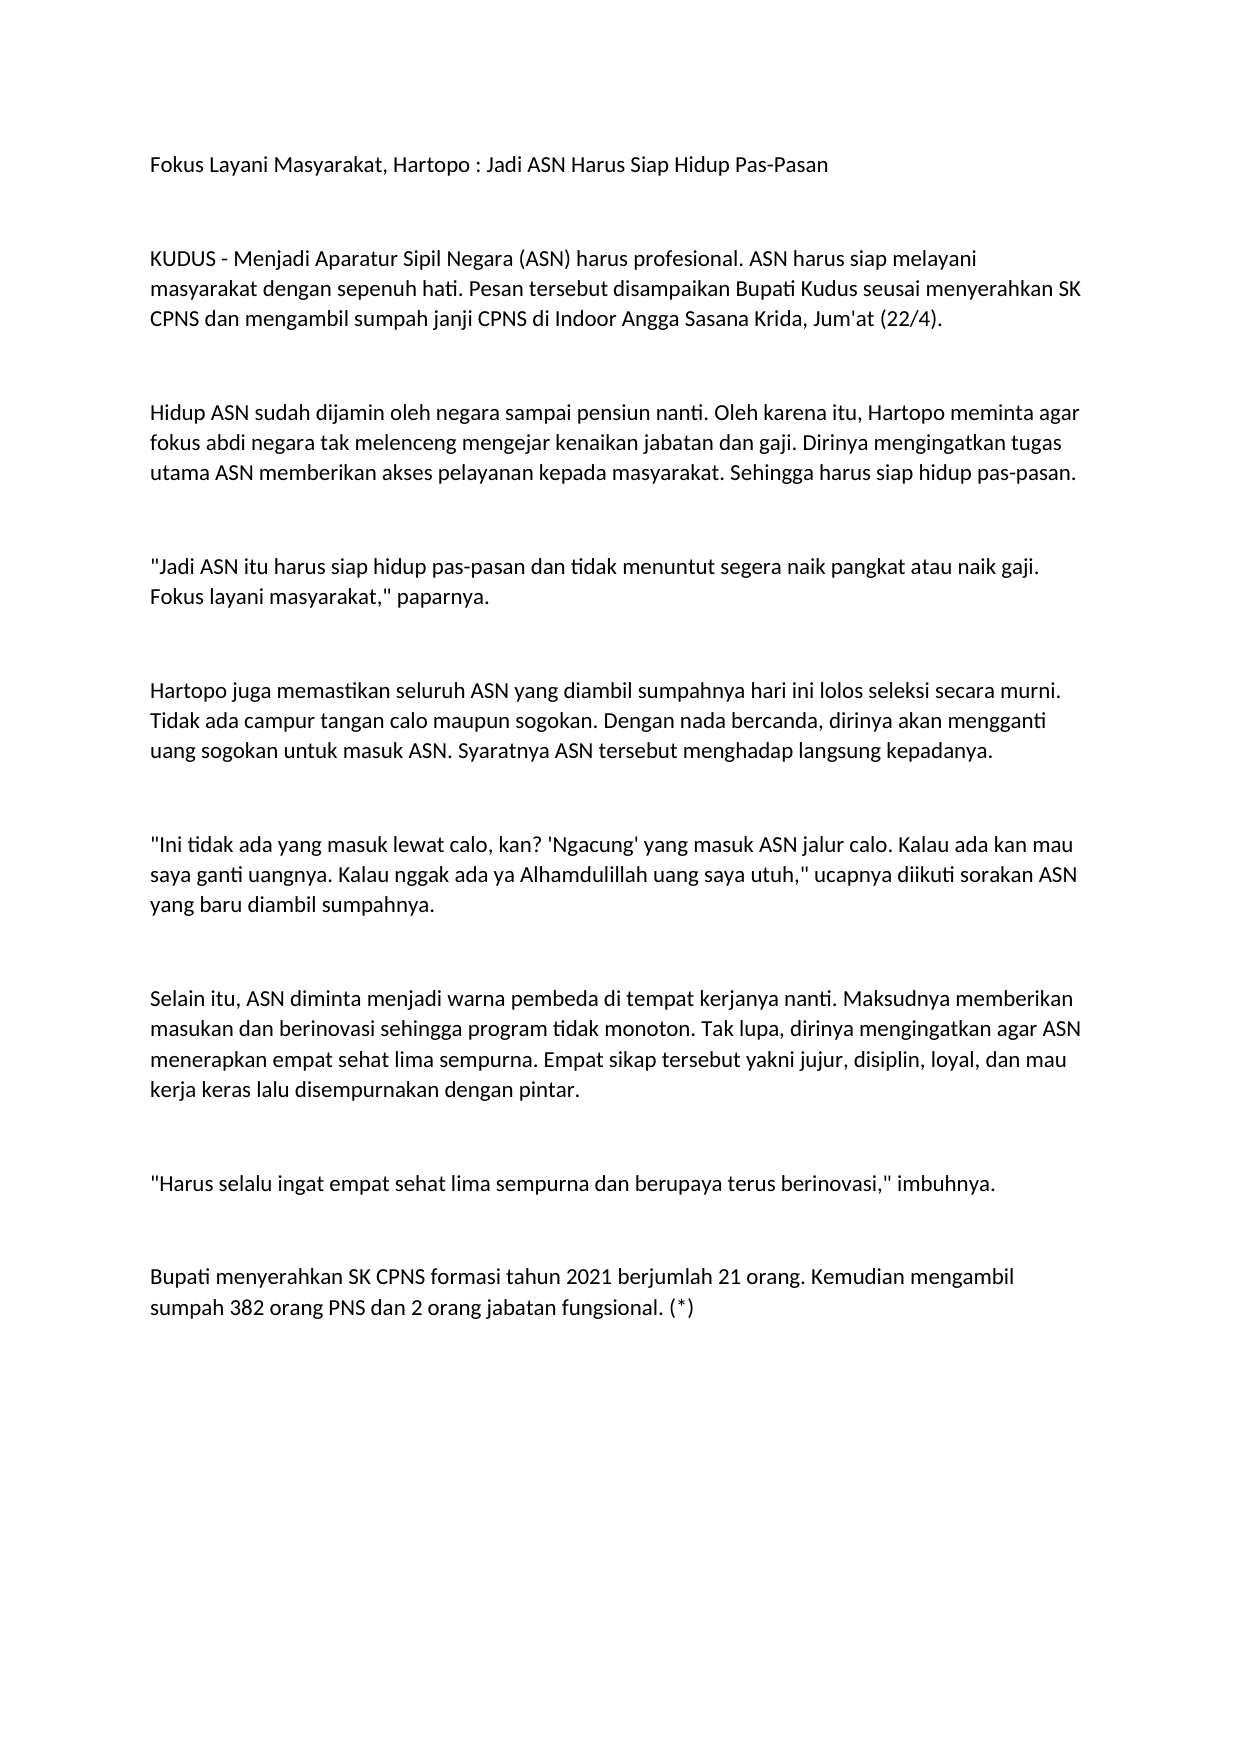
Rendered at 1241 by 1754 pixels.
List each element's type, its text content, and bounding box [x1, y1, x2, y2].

text Selain itu, ASN diminta menjadi warna pembeda di tempat kerjanya nanti. Maksudnya memberikan masukan dan berinovasi sehingga program tidak monoton. Tak lupa, dirinya mengingatkan agar ASN menerapkan empat sehat lima sempurna. Empat sikap tersebut yakni jujur, disiplin, loyal, dan mau kerja keras lalu disempurnakan dengan pintar. [150, 984, 1090, 1103]
text "Ini tidak ada yang masuk lewat calo, kan? 'Ngacung' yang masuk ASN jalur calo. Kalau ada kan mau saya ganti uangnya. Kalau nggak ada ya Alhamdulillah uang saya utuh," ucapnya diikuti sorakan ASN yang baru diambil sumpahnya. [150, 830, 1090, 919]
text KUDUS - Menjadi Aparatur Sipil Negara (ASN) harus profesional. ASN harus siap melayani masyarakat dengan sepenuh hati. Pesan tersebut disampaikan Bupati Kudus seusai menyerahkan SK CPNS dan mengambil sumpah janji CPNS di Indoor Angga Sasana Krida, Jum'at (22/4). [150, 244, 1090, 332]
text "Harus selalu ingat empat sehat lima sempurna dan berupaya terus berinovasi," imbuhnya. [150, 1169, 1090, 1197]
text Fokus Layani Masyarakat, Hartopo : Jadi ASN Harus Siap Hidup Pas-Pasan [150, 150, 1090, 178]
text "Jadi ASN itu harus siap hidup pas-pasan dan tidak menuntut segera naik pangkat atau naik gaji. Fokus layani masyarakat," paparnya. [150, 552, 1090, 610]
text Bupati menyerahkan SK CPNS formasi tahun 2021 berjumlah 21 orang. Kemudian mengambil sumpah 382 orang PNS dan 2 orang jabatan fungsional. (*) [150, 1262, 1090, 1321]
text Hartopo juga memastikan seluruh ASN yang diambil sumpahnya hari ini lolos seleksi secara murni. Tidak ada campur tangan calo maupun sogokan. Dengan nada bercanda, dirinya akan mengganti uang sogokan untuk masuk ASN. Syaratnya ASN tersebut menghadap langsung kepadanya. [150, 676, 1090, 764]
text Hidup ASN sudah dijamin oleh negara sampai pensiun nanti. Oleh karena itu, Hartopo meminta agar fokus abdi negara tak melenceng mengejar kenaikan jabatan dan gaji. Dirinya mengingatkan tugas utama ASN memberikan akses pelayanan kepada masyarakat. Sehingga harus siap hidup pas-pasan. [150, 398, 1090, 486]
